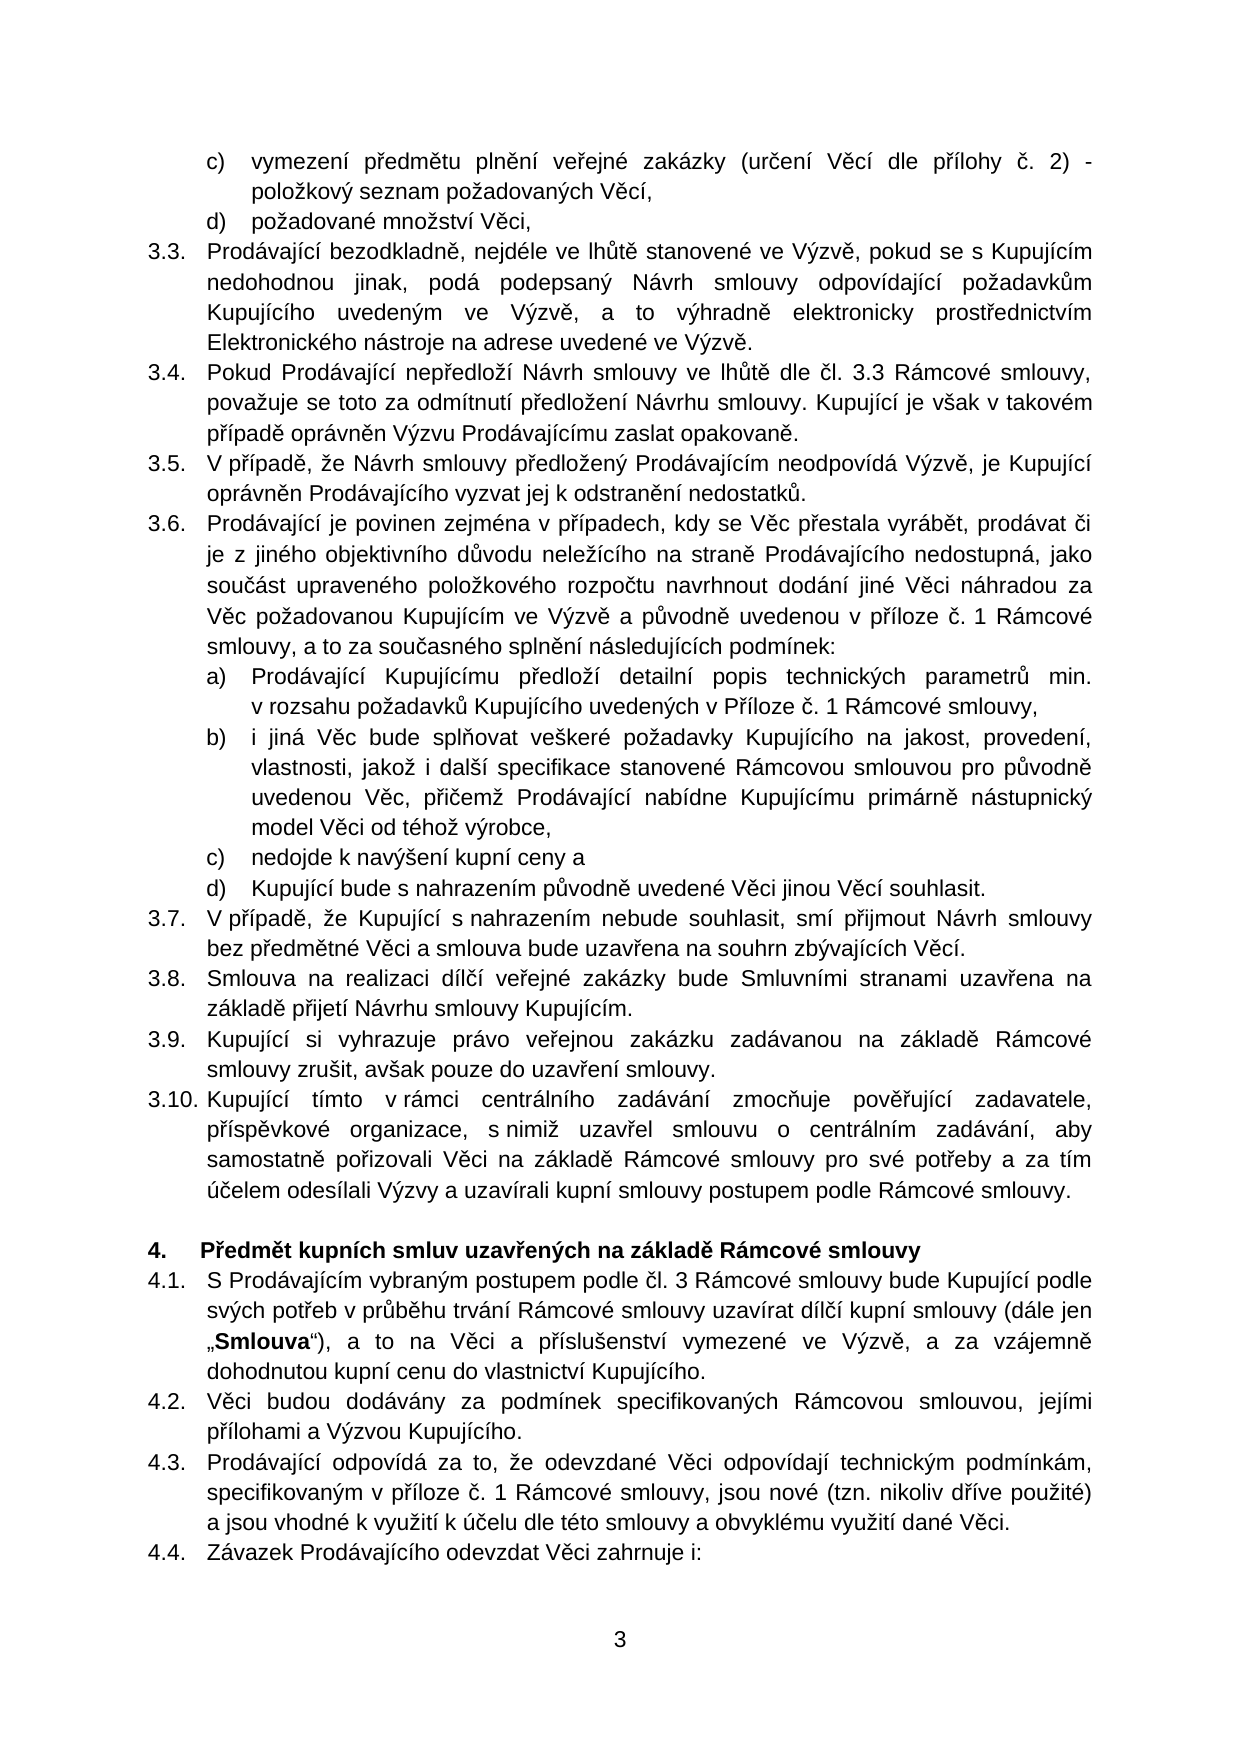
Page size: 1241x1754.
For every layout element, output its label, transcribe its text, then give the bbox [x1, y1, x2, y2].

list Věci budou dodávány za podmínek specifikovaných Rámcovou smlouvou, jejími přílohami a Výzvou Kupujícího. [148, 1388, 1093, 1445]
list Pokud Prodávající nepředloží Návrh smlouvy ve lhůtě dle čl. 3.3 Rámcové smlouvy, považuje se toto za odmítnutí předložení Návrhu smlouvy. Kupující je však v takovém případě oprávněn Výzvu Prodávajícímu zaslat opakovaně. [148, 359, 1093, 446]
list Závazek Prodávajícího odevzdat Věci zahrnuje i: [148, 1539, 1093, 1566]
list požadované množství Věci, [206, 208, 1093, 234]
list S Prodávajícím vybraným postupem podle čl. 3 Rámcové smlouvy bude Kupující podle svých potřeb v průběhu trvání Rámcové smlouvy uzavírat dílčí kupní smlouvy (dále jen „Smlouva“), a to na Věci a příslušenství vymezené ve Výzvě, a za vzájemně dohodnutou kupní cenu do vlastnictví Kupujícího. [148, 1267, 1093, 1384]
list Prodávající odpovídá za to, že odevzdané Věci odpovídají technickým podmínkám, specifikovaným v příloze č. 1 Rámcové smlouvy, jsou nové (tzn. nikoliv dříve použité) a jsou vhodné k využití k účelu dle této smlouvy a obvyklému využití dané Věci. [148, 1448, 1093, 1535]
list Prodávající Kupujícímu předloží detailní popis technických parametrů min. v rozsahu požadavků Kupujícího uvedených v Příloze č. 1 Rámcové smlouvy, [206, 663, 1093, 720]
list Kupující bude s nahrazením původně uvedené Věci jinou Věcí souhlasit. [206, 874, 1093, 901]
list Prodávající bezodkladně, nejdéle ve lhůtě stanovené ve Výzvě, pokud se s Kupujícím nedohodnou jinak, podá podepsaný Návrh smlouvy odpovídající požadavkům Kupujícího uvedeným ve Výzvě, a to výhradně elektronicky prostřednictvím Elektronického nástroje na adrese uvedené ve Výzvě. [148, 238, 1093, 355]
list V případě, že Kupující s nahrazením nebude souhlasit, smí přijmout Návrh smlouvy bez předmětné Věci a smlouva bude uzavřena na souhrn zbývajících Věcí. [148, 905, 1093, 961]
list Předmět kupních smluv uzavřených na základě Rámcové smlouvy [148, 1237, 1093, 1263]
list nedojde k navýšení kupní ceny a [206, 844, 1093, 871]
list Smlouva na realizaci dílčí veřejné zakázky bude Smluvními stranami uzavřena na základě přijetí Návrhu smlouvy Kupujícím. [148, 965, 1093, 1022]
list i jiná Věc bude splňovat veškeré požadavky Kupujícího na jakost, provedení, vlastnosti, jakož i další specifikace stanovené Rámcovou smlouvou pro původně uvedenou Věc, přičemž Prodávající nabídne Kupujícímu primárně nástupnický model Věci od téhož výrobce, [206, 723, 1093, 841]
list V případě, že Návrh smlouvy předložený Prodávajícím neodpovídá Výzvě, je Kupující oprávněn Prodávajícího vyzvat jej k odstranění nedostatků. [148, 450, 1093, 506]
list Kupující tímto v rámci centrálního zadávání zmocňuje pověřující zadavatele, příspěvkové organizace, s nimiž uzavřel smlouvu o centrálním zadávání, aby samostatně pořizovali Věci na základě Rámcové smlouvy pro své potřeby a za tím účelem odesílali Výzvy a uzavírali kupní smlouvy postupem podle Rámcové smlouvy. [148, 1086, 1093, 1203]
list Kupující si vyhrazuje právo veřejnou zakázku zadávanou na základě Rámcové smlouvy zrušit, avšak pouze do uzavření smlouvy. [148, 1026, 1093, 1082]
list vymezení předmětu plnění veřejné zakázky (určení Věcí dle přílohy č. 2) - položkový seznam požadovaných Věcí, [206, 148, 1093, 204]
list Prodávající je povinen zejména v případech, kdy se Věc přestala vyrábět, prodávat či je z jiného objektivního důvodu neležícího na straně Prodávajícího nedostupná, jako součást upraveného položkového rozpočtu navrhnout dodání jiné Věci náhradou za Věc požadovanou Kupujícím ve Výzvě a původně uvedenou v příloze č. 1 Rámcové smlouvy, a to za současného splnění následujících podmínek: [148, 510, 1093, 659]
